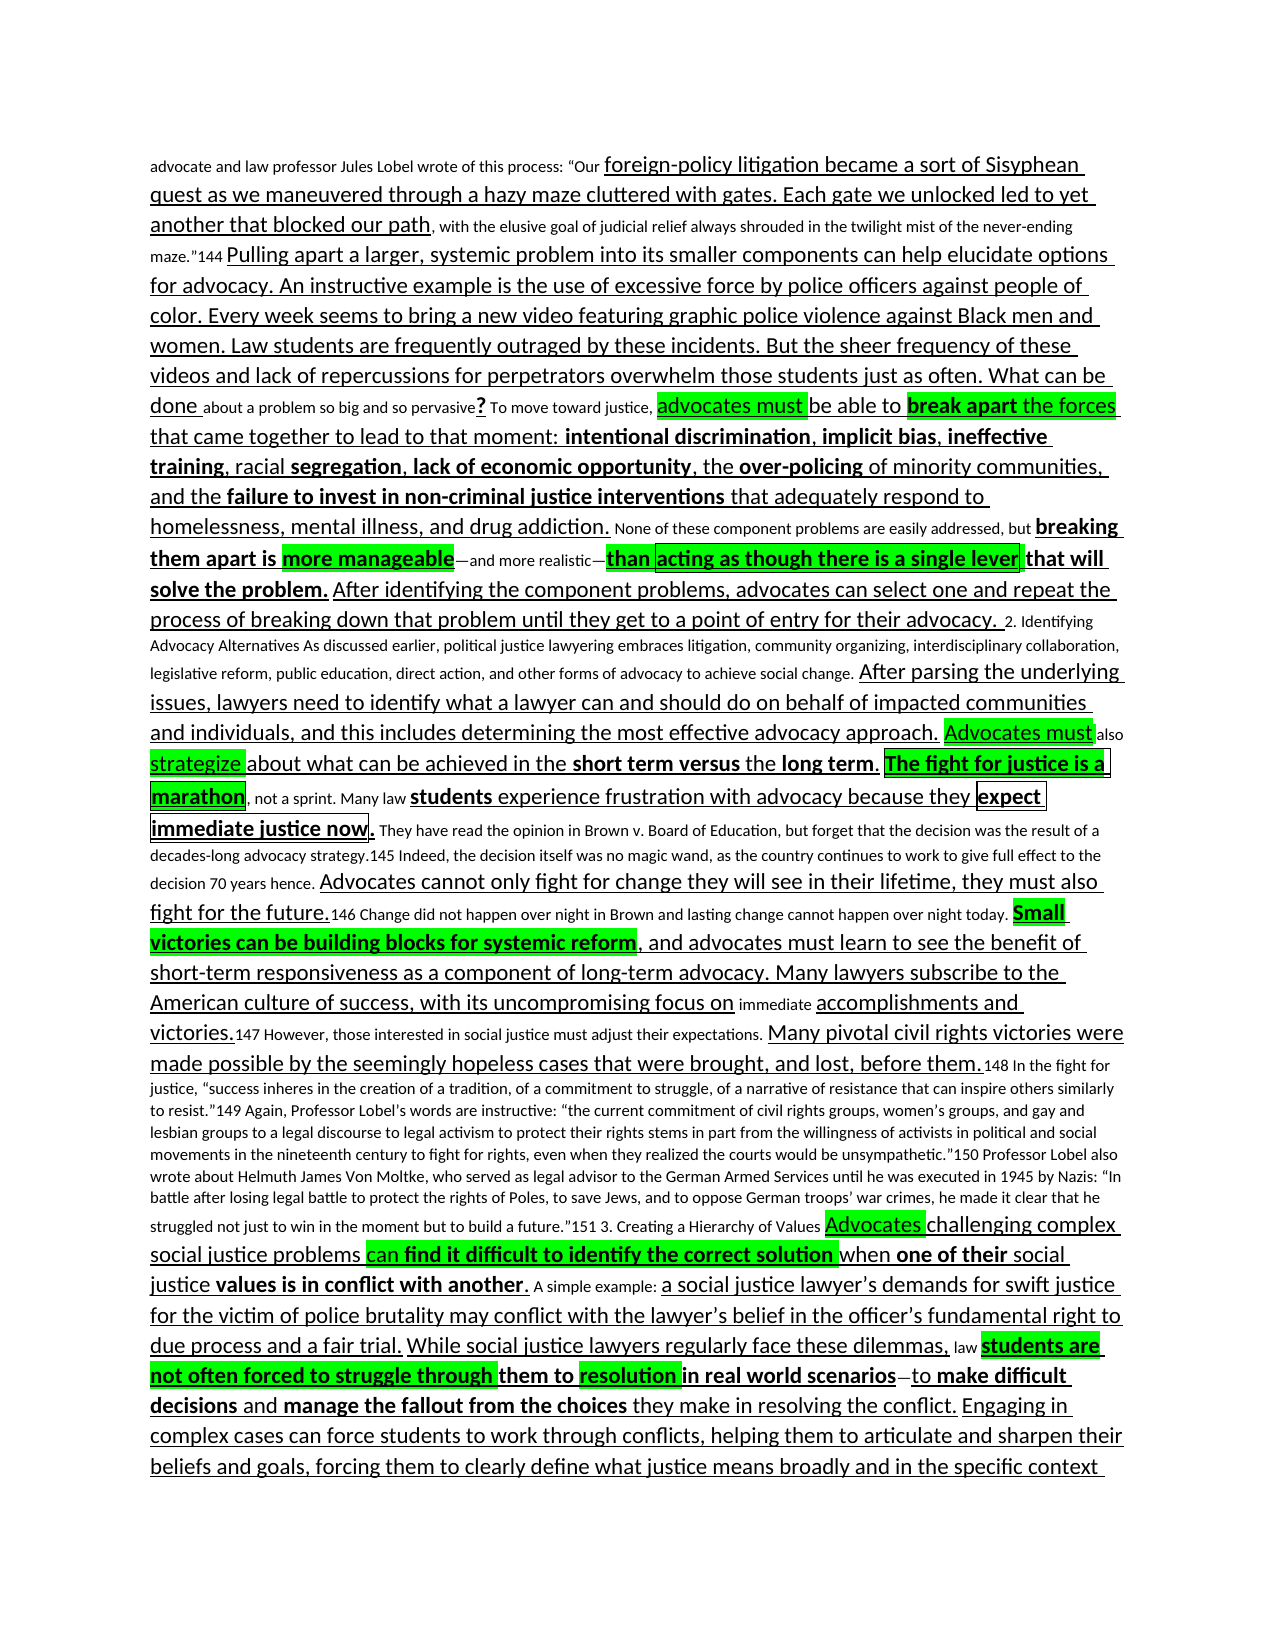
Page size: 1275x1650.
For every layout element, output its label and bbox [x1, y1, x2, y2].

text [150, 150, 1125, 1480]
